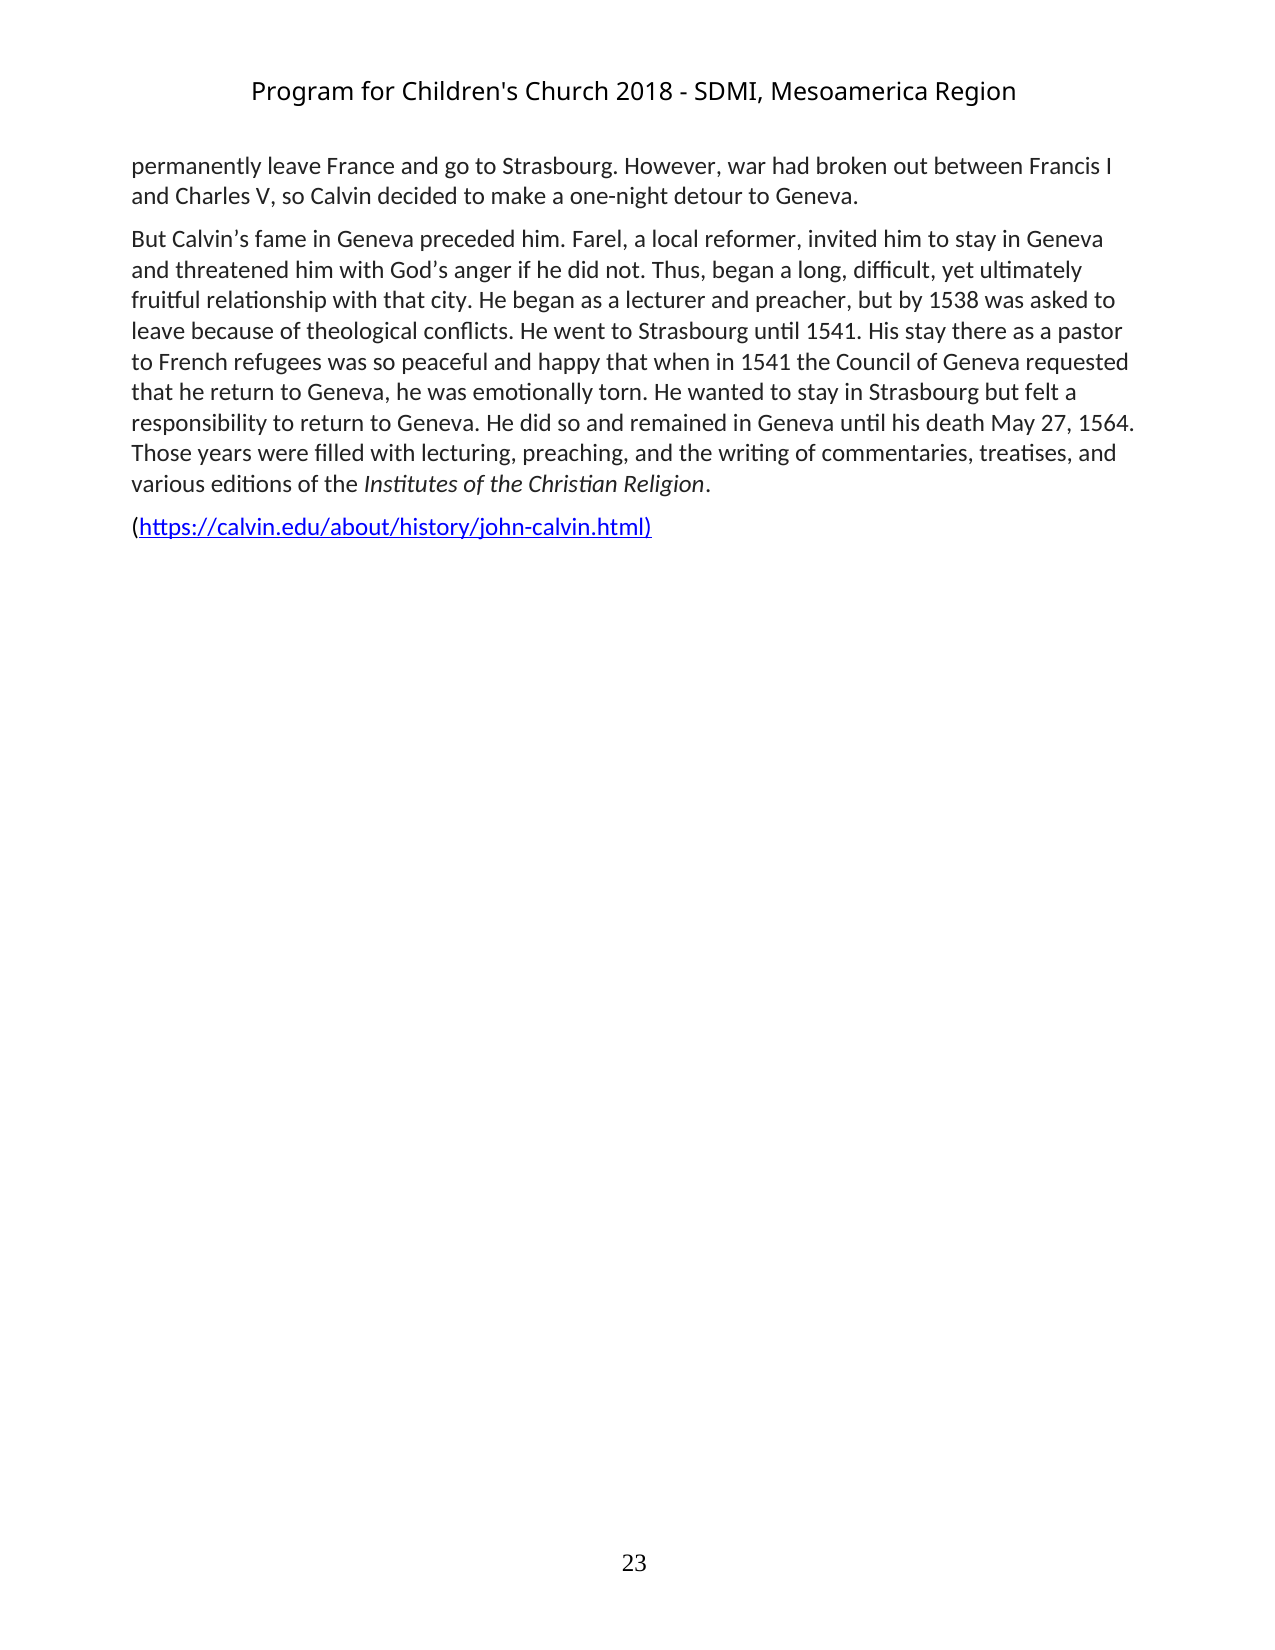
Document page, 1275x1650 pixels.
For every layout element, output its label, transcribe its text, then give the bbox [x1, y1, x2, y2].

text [131, 150, 1137, 211]
text But Calvin’s fame in Geneva preceded him. Farel, a local reformer, invited him to stay in Geneva and threatened him with God’s anger if he did not. Thus, began a long, difficult, yet ultimately fruitful relationship with that city. He began as a lecturer and preacher, but by 1538 was asked to leave because of theological conflicts. He went to Strasbourg until 1541. His stay there as a pastor to French refugees was so peaceful and happy that when in 1541 the Council of Geneva requested that he return to Geneva, he was emotionally torn. He wanted to stay in Strasbourg but felt a responsibility to return to Geneva. He did so and remained in Geneva until his death May 27, 1564. Those years were filled with lecturing, preaching, and the writing of commentaries, treatises, and various editions of the Institutes of the Christian Religion. [131, 223, 1137, 498]
text (https://calvin.edu/about/history/john-calvin.html) [131, 511, 1137, 541]
